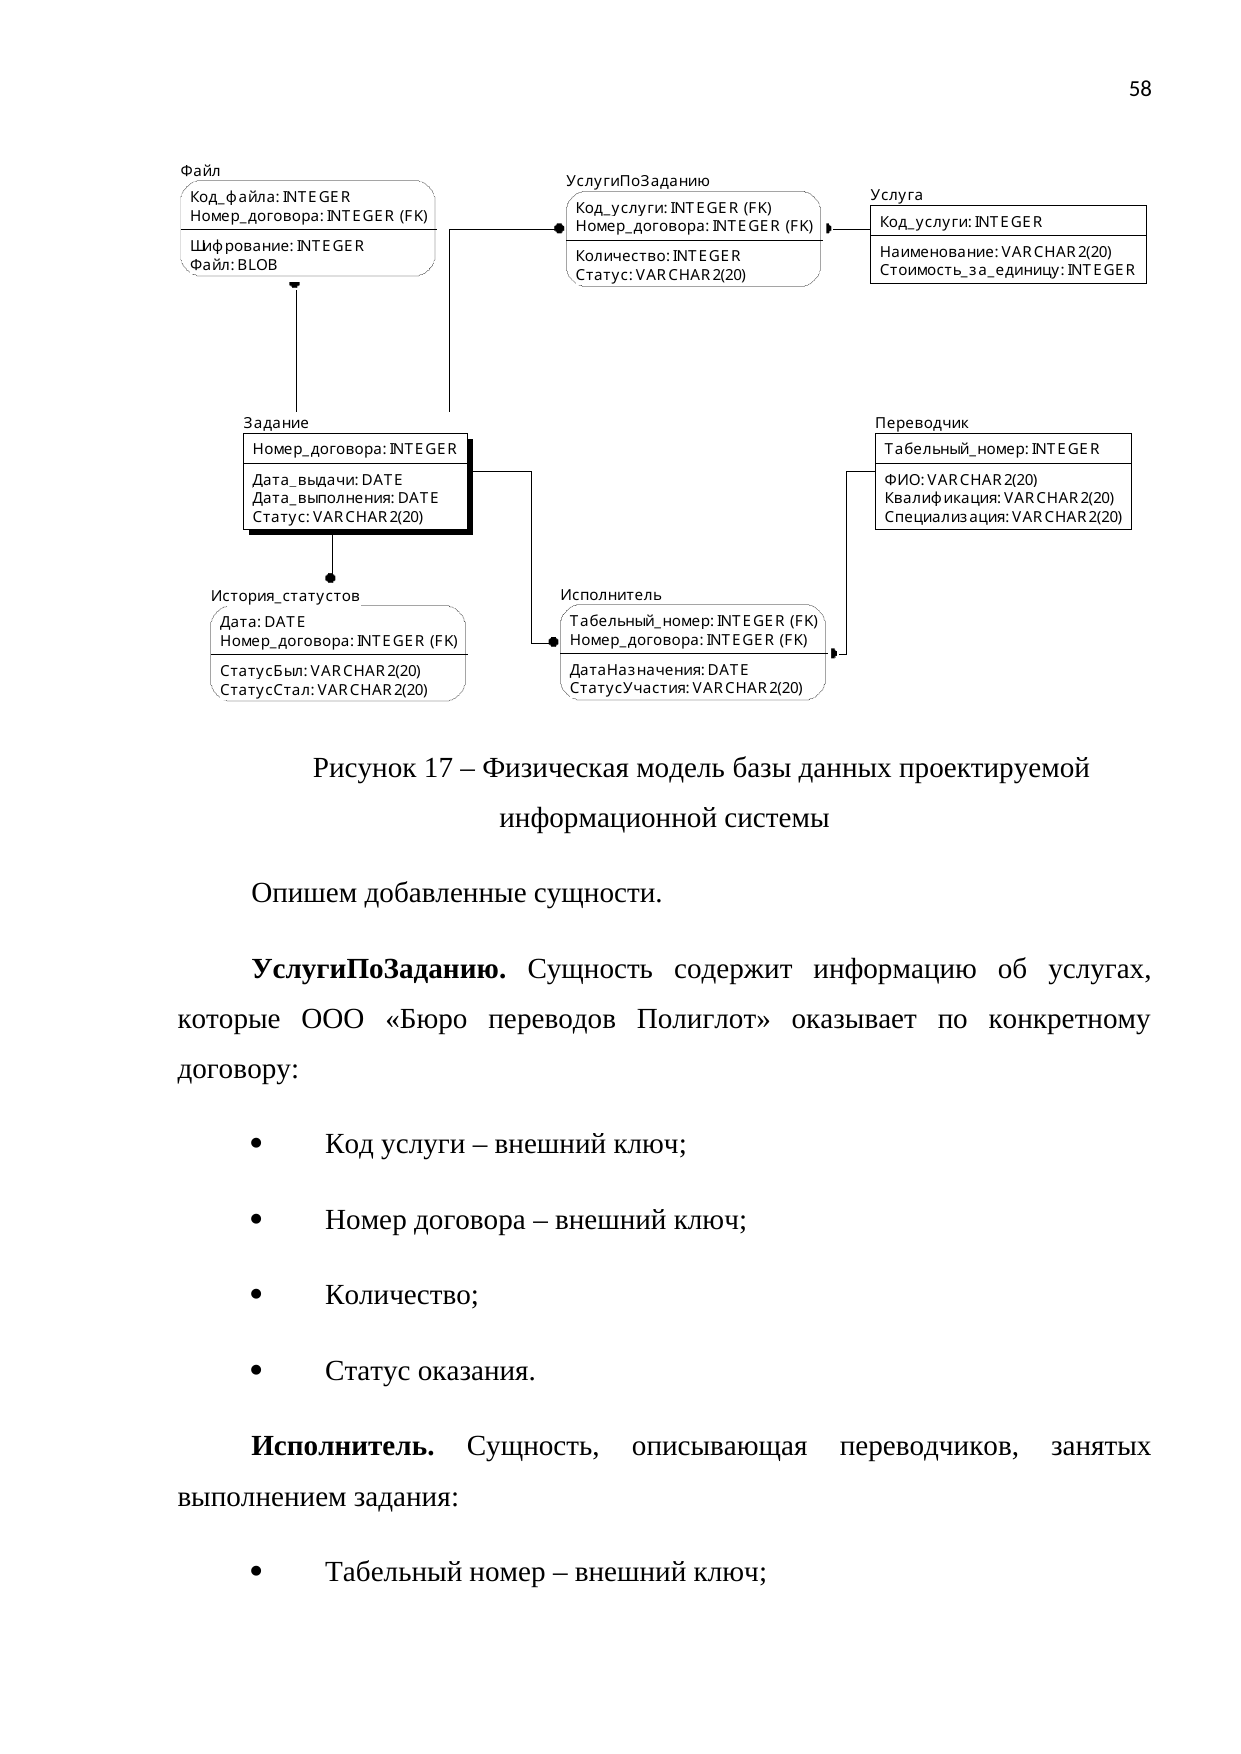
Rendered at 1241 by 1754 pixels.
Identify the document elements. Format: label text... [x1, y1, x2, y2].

list Количество; [177, 1277, 1152, 1311]
list Номер договора – внешний ключ; [177, 1202, 1152, 1236]
text Рисунок 17 – Физическая модель базы данных проектируемой информационной системы [177, 750, 1152, 834]
list Статус оказания. [177, 1353, 1152, 1387]
text Опишем добавленные сущности. [177, 875, 1152, 909]
text УслугиПоЗаданию. Сущность содержит информацию об услугах, которые ООО «Бюро переводов Полиглот» оказывает по конкретному договору: [177, 951, 1152, 1085]
list Табельный номер – внешний ключ; [177, 1554, 1152, 1588]
list Код услуги – внешний ключ; [177, 1127, 1152, 1160]
text Исполнитель. Сущность, описывающая переводчиков, занятых выполнением задания: [177, 1428, 1152, 1512]
